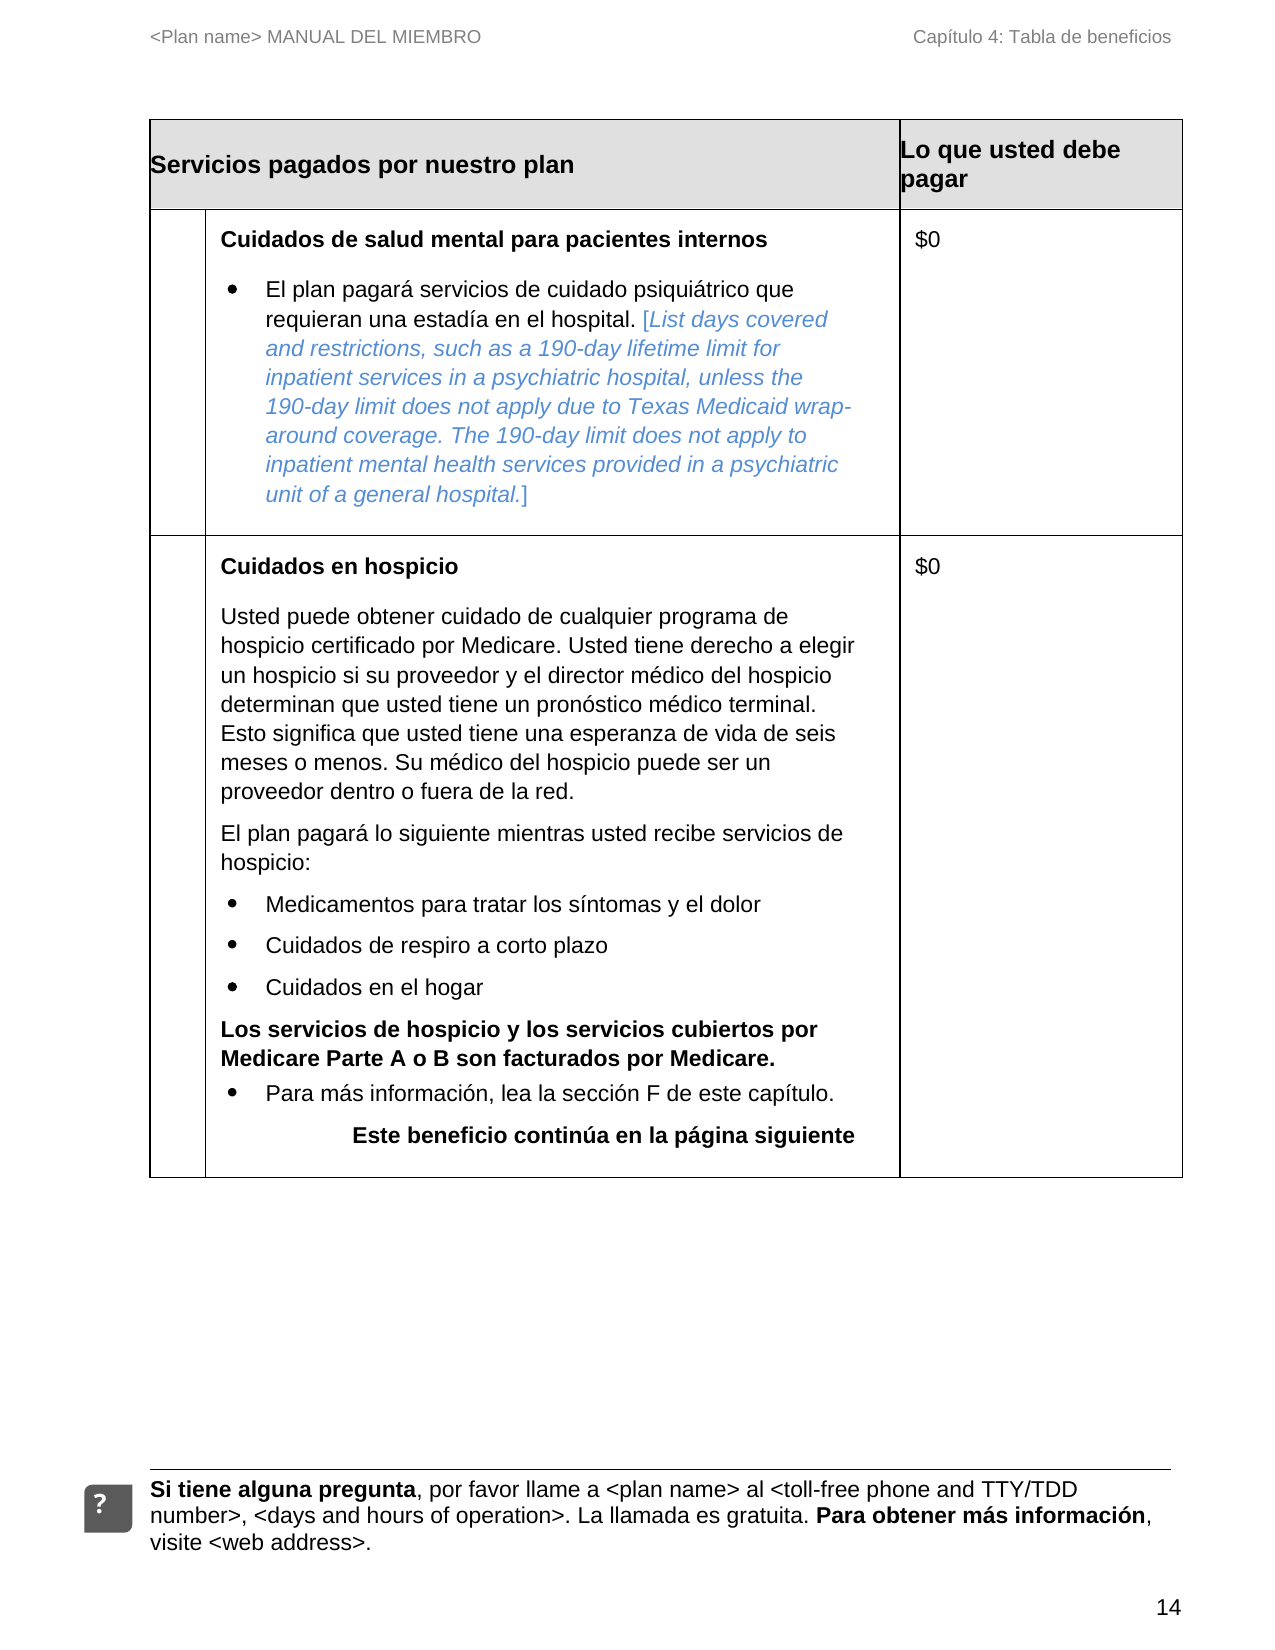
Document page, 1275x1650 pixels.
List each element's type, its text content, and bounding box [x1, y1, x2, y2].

table_cell $0 [901, 536, 1182, 1177]
table_header Lo que usted debe pagar [901, 120, 1182, 208]
table_cell [151, 210, 205, 535]
table_header Servicios pagados por nuestro plan [151, 120, 899, 208]
table_cell Cuidados de salud mental para pacientes internos El plan pagará servicios de cuidado psiquiátrico que requieran una estadía en el hospital. [List days covered and restrictions, such as a 190-day lifetime limit for inpatient services in a psychiatric hospital, unless the 190-day limit does not apply due to Texas Medicaid wrap-around coverage. The 190-day limit does not apply to inpatient mental health services provided in a psychiatric unit of a general hospital.] [206, 210, 899, 535]
table_cell Cuidados en hospicio Usted puede obtener cuidado de cualquier programa de hospicio certificado por Medicare. Usted tiene derecho a elegir un hospicio si su proveedor y el director médico del hospicio determinan que usted tiene un pronóstico médico terminal. Esto significa que usted tiene una esperanza de vida de seis meses o menos. Su médico del hospicio puede ser un proveedor dentro o fuera de la red. El plan pagará lo siguiente mientras usted recibe servicios de hospicio: Medicamentos para tratar los síntomas y el dolor Cuidados de respiro a corto plazo Cuidados en el hogar Los servicios de hospicio y los servicios cubiertos por Medicare Parte A o B son facturados por Medicare. Para más información, lea la sección F de este capítulo. Este beneficio continúa en la página siguiente [206, 536, 899, 1177]
table_cell [151, 536, 205, 1177]
table_cell $0 [901, 210, 1182, 535]
